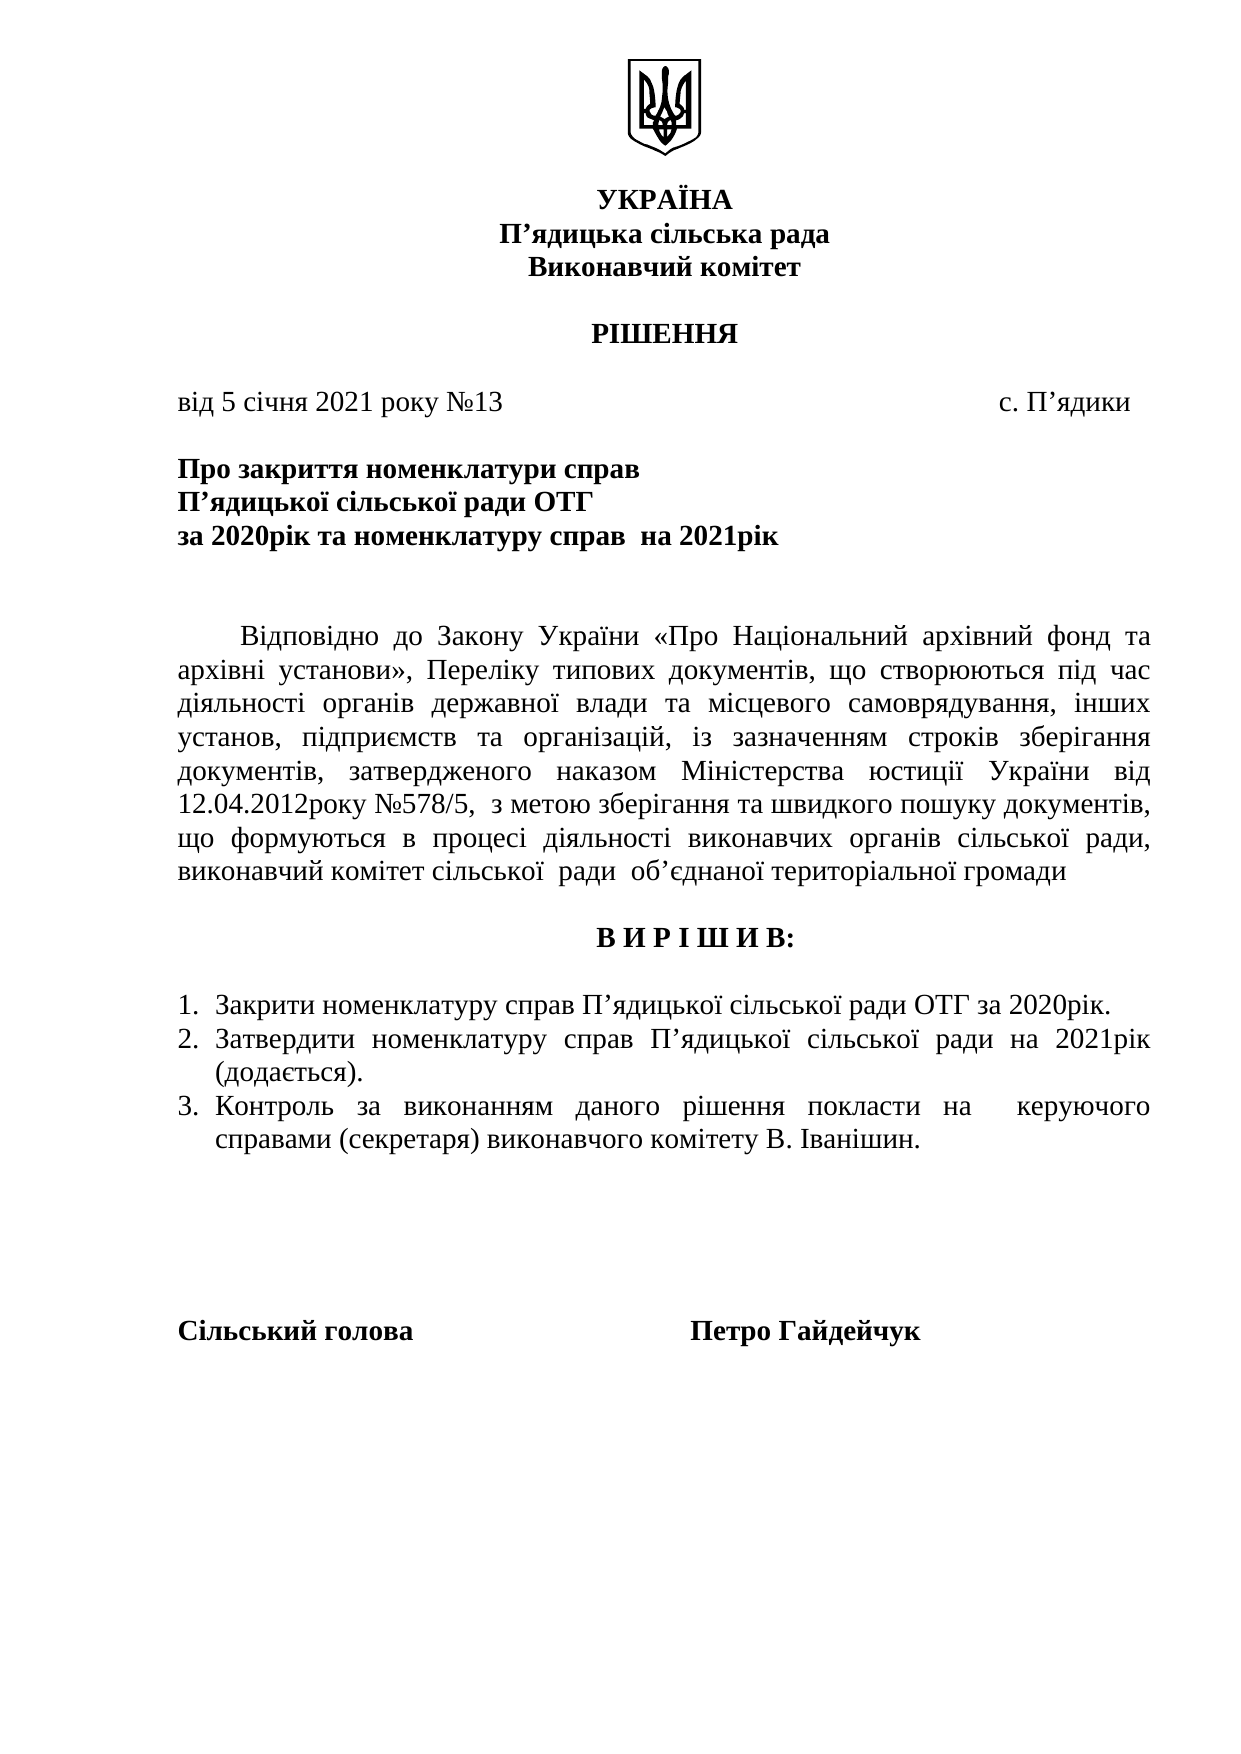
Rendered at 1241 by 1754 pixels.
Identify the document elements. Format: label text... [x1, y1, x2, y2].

text Про закриття номенклатури справ [177, 451, 1152, 484]
text Сільський голова Петро Гайдейчук [177, 1313, 1152, 1347]
text за 2020рік та номенклатуру справ на 2021рік [177, 518, 1152, 551]
text РІШЕННЯ [177, 317, 1152, 350]
title Закрити номенклатуру справ П’ядицької сільської ради ОТГ за 2020рік. [177, 987, 1152, 1021]
title Затвердити номенклатуру справ П’ядицької сільської ради на 2021рік (додається). [177, 1021, 1152, 1088]
text П’ядицької сільської ради ОТГ [177, 484, 1152, 518]
text П’ядицька сільська рада [177, 216, 1152, 249]
text від 5 січня 2021 року №13 с. П’ядики [177, 384, 1152, 417]
title Контроль за виконанням даного рішення покласти на керуючого справами (секретаря) виконавчого комітету В. Іванішин. [177, 1088, 1152, 1155]
title В И Р І Ш И В: [177, 920, 1152, 954]
title Відповідно до Закону України «Про Національний архівний фонд та архівні установи», Переліку типових документів, що створюються під час діяльності органів державної влади та місцевого самоврядування, інших установ, підприємств та організацій, із зазначенням строків зберігання документів, затвердженого наказом Міністерства юстиції України від 12.04.2012року №578/5, з метою зберігання та швидкого пошуку документів, що формуються в процесі діяльності виконавчих органів сільської ради, виконавчий комітет сільської ради об’єднаної територіальної громади [177, 618, 1152, 887]
text УКРАЇНА [177, 182, 1152, 216]
text Виконавчий комітет [177, 249, 1152, 283]
